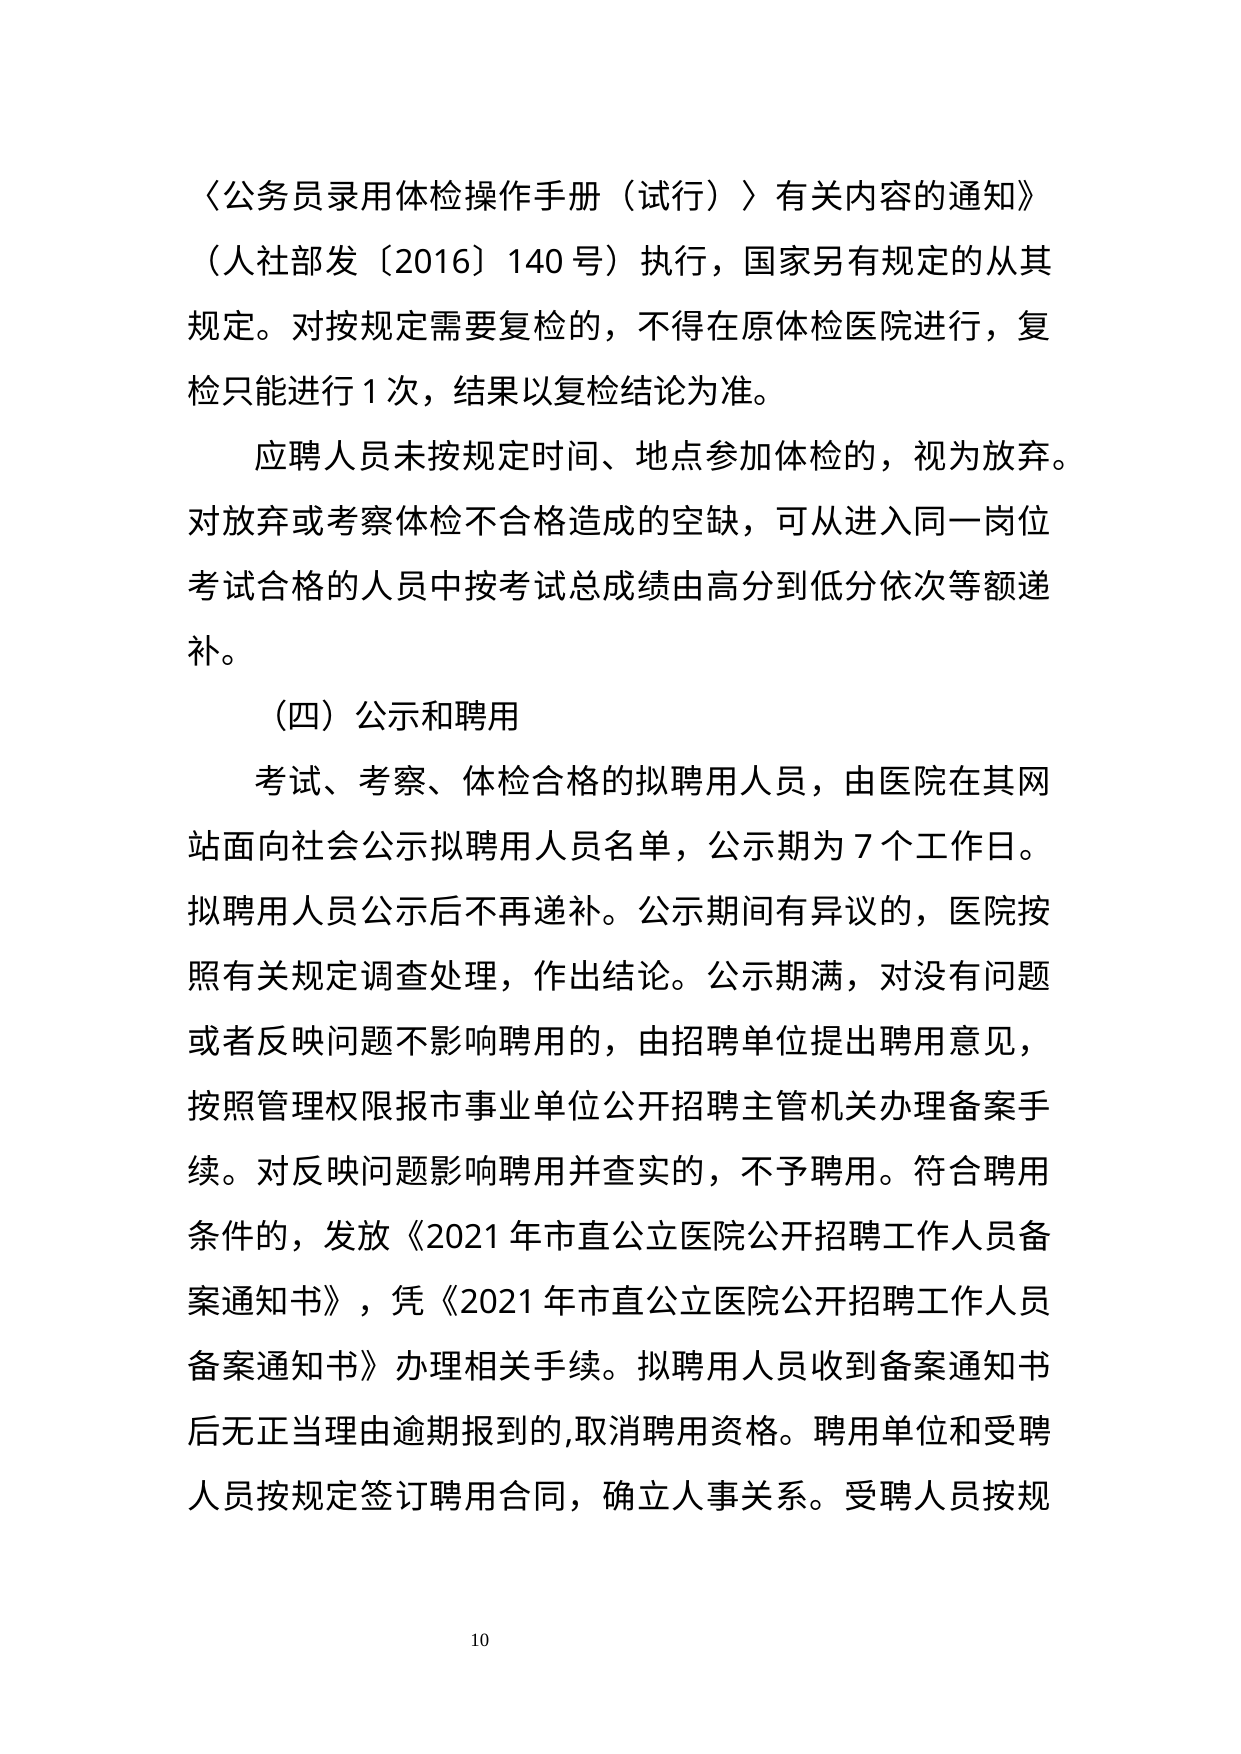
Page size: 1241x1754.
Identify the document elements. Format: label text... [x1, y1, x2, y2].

text （四）公示和聘用 [187, 682, 1053, 747]
text 应聘人员未按规定时间、地点参加体检的，视为放弃。对放弃或考察体检不合格造成的空缺，可从进入同一岗位考试合格的人员中按考试总成绩由高分到低分依次等额递补。 [187, 422, 1053, 682]
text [187, 162, 1053, 422]
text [187, 747, 1053, 1527]
